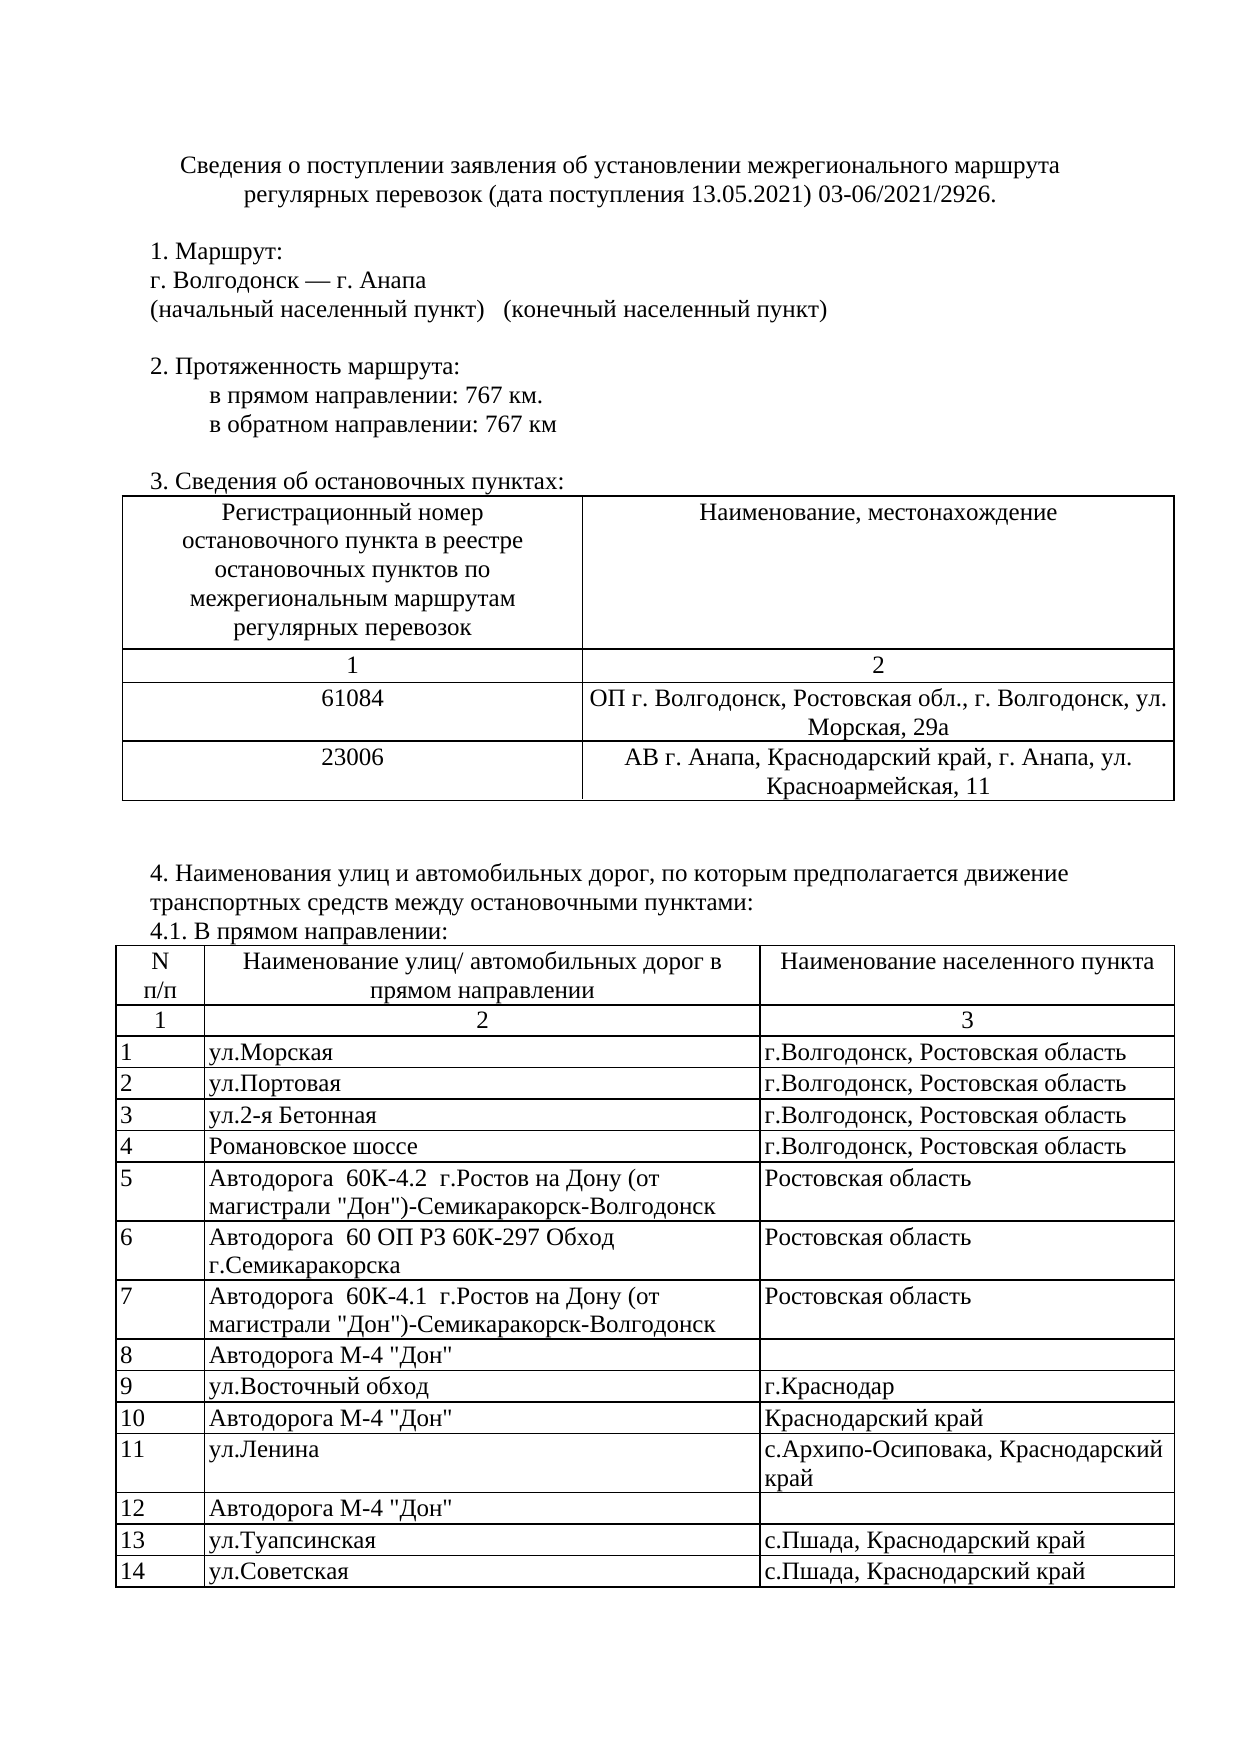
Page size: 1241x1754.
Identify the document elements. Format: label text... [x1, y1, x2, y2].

table_cell 1 [123, 650, 582, 681]
table_header Наименование, местонахождение [583, 497, 1173, 648]
table_cell 3 [761, 1006, 1174, 1035]
table_cell 2 [583, 650, 1173, 681]
text 1. Маршрут: [150, 236, 1090, 265]
table_cell ул.Советская [205, 1556, 759, 1586]
table_cell Автодорога М-4 "Дон" [205, 1493, 759, 1523]
table_cell Краснодарский край [761, 1403, 1174, 1433]
table_cell [761, 1493, 1174, 1523]
table_cell Автодорога 60 ОП РЗ 60К-297 Обход г.Семикаракорска [205, 1222, 759, 1279]
table_cell 14 [117, 1556, 204, 1586]
table_cell Романовское шоссе [205, 1131, 759, 1161]
table_cell ул.Морская [205, 1037, 759, 1067]
text г. Волгодонск — г. Анапа [150, 265, 1090, 294]
table_cell 6 [117, 1222, 204, 1279]
table_cell 23006 [123, 742, 582, 799]
table_header N п/п [117, 946, 204, 1004]
table_cell с.Пшада, Краснодарский край [761, 1525, 1174, 1555]
table_cell АВ г. Анапа, Краснодарский край, г. Анапа, ул. Красноармейская, 11 [583, 742, 1173, 799]
table_cell 7 [117, 1281, 204, 1338]
table_cell г.Краснодар [761, 1371, 1174, 1401]
table_cell 1 [117, 1006, 204, 1035]
table_header Регистрационный номер остановочного пункта в реестре остановочных пунктов по межрегиональным маршрутам регулярных перевозок [123, 497, 582, 648]
table_cell 12 [117, 1493, 204, 1523]
table_cell Автодорога 60К-4.1 г.Ростов на Дону (от магистрали "Дон")-Семикаракорск-Волгодонск [205, 1281, 759, 1338]
table_cell 11 [117, 1434, 204, 1492]
table_cell ул.2-я Бетонная [205, 1100, 759, 1130]
table_header Наименование населенного пункта [761, 946, 1174, 1004]
table_cell 2 [205, 1006, 759, 1035]
table_cell ул.Портовая [205, 1068, 759, 1098]
text 2. Протяженность маршрута: [150, 351, 1090, 380]
table_cell 5 [117, 1163, 204, 1220]
table_header Наименование улиц/ автомобильных дорог в прямом направлении [205, 946, 759, 1004]
table_cell Автодорога М-4 "Дон" [205, 1403, 759, 1433]
table_cell Ростовская область [761, 1222, 1174, 1279]
table_cell Автодорога М-4 "Дон" [205, 1340, 759, 1370]
table_cell 10 [117, 1403, 204, 1433]
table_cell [761, 1556, 1174, 1586]
text 4.1. В прямом направлении: [150, 916, 1090, 945]
table_cell 3 [117, 1100, 204, 1130]
table_cell г.Волгодонск, Ростовская область [761, 1131, 1174, 1161]
text в обратном направлении: 767 км [150, 409, 1090, 437]
table_cell с.Архипо-Осиповака, Краснодарский край [761, 1434, 1174, 1492]
text Сведения о поступлении заявления об установлении межрегионального маршрута регулярных перевозок (дата поступления 13.05.2021) 03-06/2021/2926. [150, 150, 1090, 207]
table_cell ул.Туапсинская [205, 1525, 759, 1555]
table_cell 61084 [123, 683, 582, 740]
table_cell Ростовская область [761, 1163, 1174, 1220]
table_cell 13 [117, 1525, 204, 1555]
table_cell 2 [117, 1068, 204, 1098]
table_cell ул.Ленина [205, 1434, 759, 1492]
table_cell ОП г. Волгодонск, Ростовская обл., г. Волгодонск, ул. Морская, 29а [583, 683, 1173, 740]
table_cell [761, 1340, 1174, 1370]
table_cell г.Волгодонск, Ростовская область [761, 1100, 1174, 1130]
table_cell 8 [117, 1340, 204, 1370]
table_cell 9 [117, 1371, 204, 1401]
text (начальный населенный пункт) (конечный населенный пункт) [150, 294, 1090, 322]
table_cell Автодорога 60К-4.2 г.Ростов на Дону (от магистрали "Дон")-Семикаракорск-Волгодонск [205, 1163, 759, 1220]
table_cell Ростовская область [761, 1281, 1174, 1338]
text 4. Наименования улиц и автомобильных дорог, по которым предполагается движение транспортных средств между остановочными пунктами: [150, 858, 1090, 916]
table_cell 1 [117, 1037, 204, 1067]
text в прямом направлении: 767 км. [150, 380, 1090, 409]
table_cell г.Волгодонск, Ростовская область [761, 1037, 1174, 1067]
table_cell 4 [117, 1131, 204, 1161]
table_cell г.Волгодонск, Ростовская область [761, 1068, 1174, 1098]
table_cell ул.Восточный обход [205, 1371, 759, 1401]
text 3. Сведения об остановочных пунктах: [150, 466, 1090, 495]
